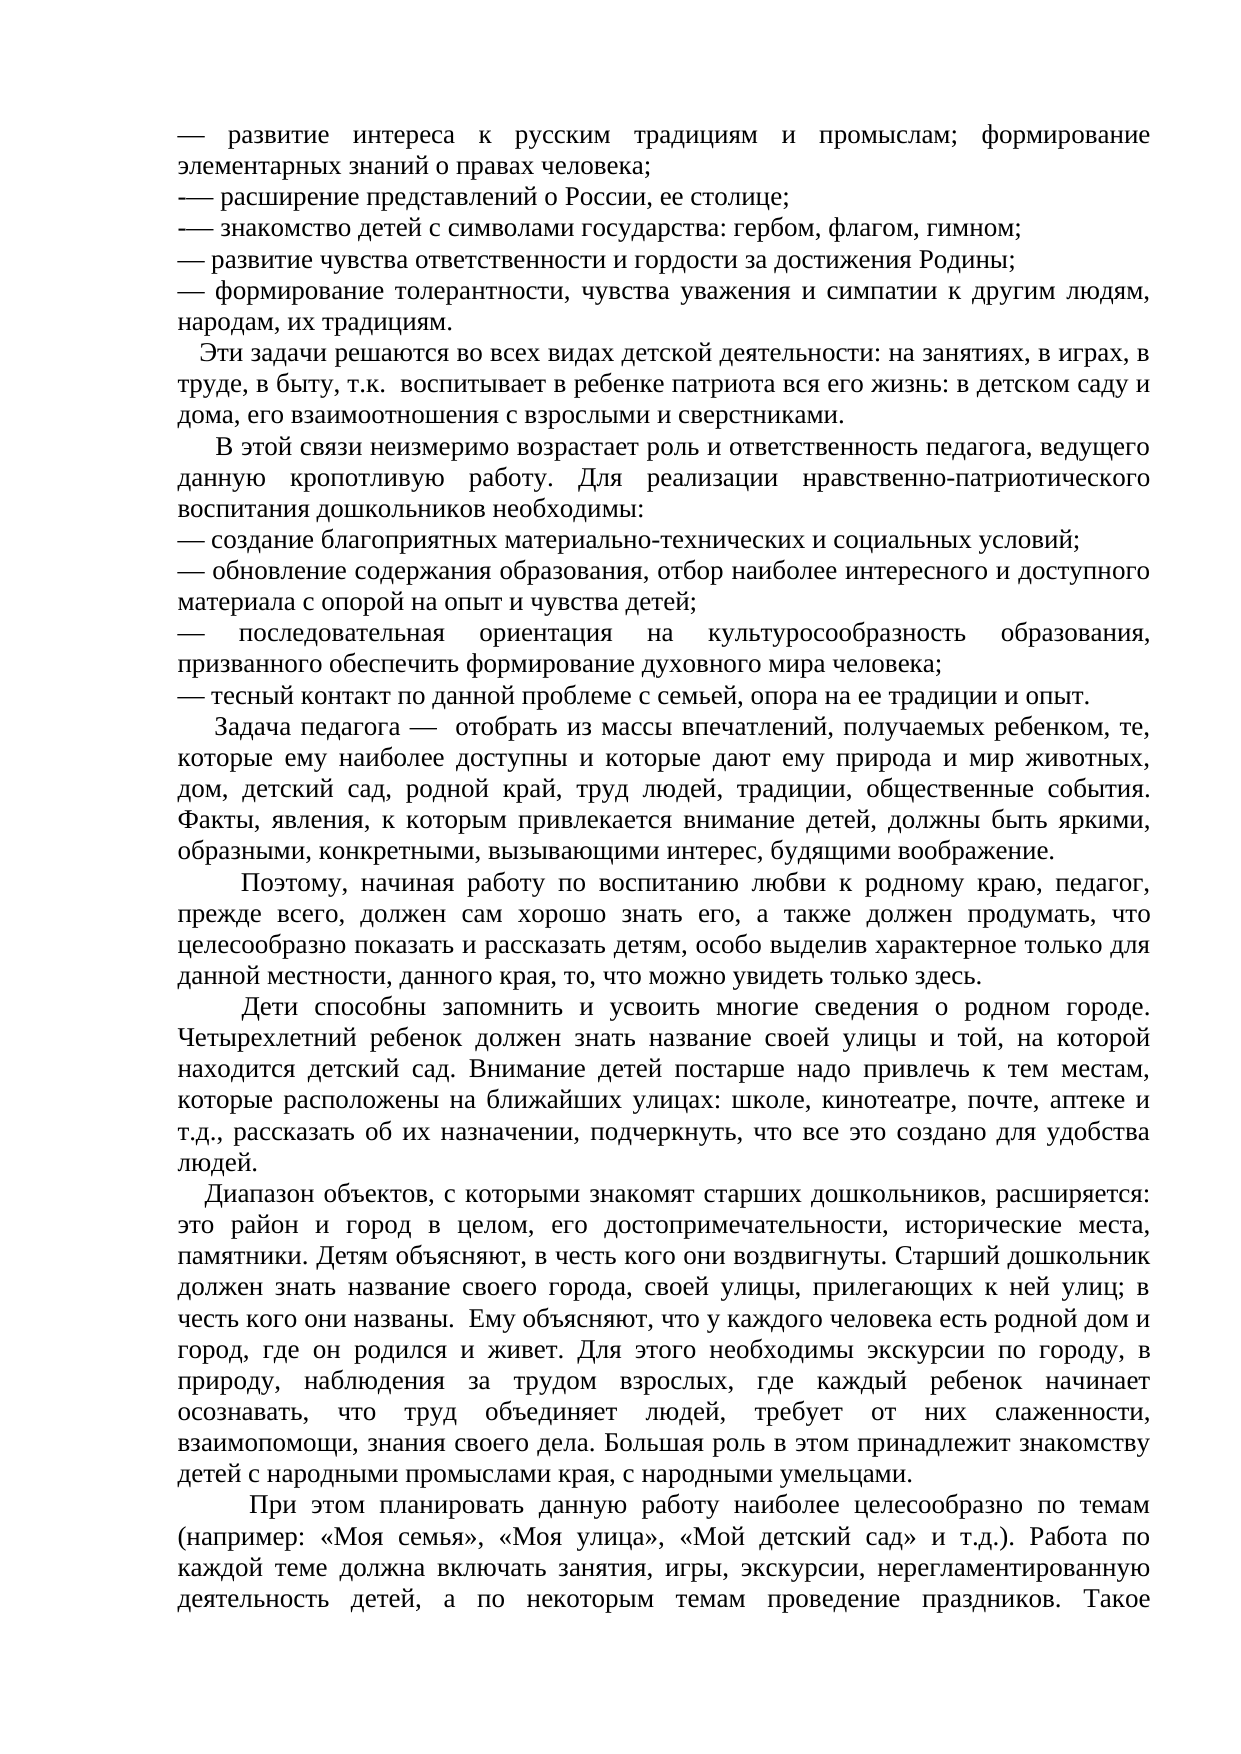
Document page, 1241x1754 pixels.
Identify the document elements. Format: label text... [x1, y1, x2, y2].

text Задача педагога — отобрать из массы впечатлений, получаемых ребенком, те, которые ему наиболее доступны и которые дают ему природа и мир животных, дом, детский сад, родной край, труд людей, традиции, общественные события. Факты, явления, к которым привлекается внимание детей, должны быть яркими, образными, конкретными, вызывающими интерес, будящими воображение. [177, 710, 1152, 866]
text — формирование толерантности, чувства уважения и симпатии к другим людям, народам, их традициям. [177, 274, 1152, 336]
text Дети способны запомнить и усвоить многие сведения о родном городе. Четырехлетний ребенок должен знать название своей улицы и той, на которой находится детский сад. Внимание детей постарше надо привлечь к тем местам, которые расположены на ближайших улицах: школе, кинотеатре, почте, аптеке и т.д., рассказать об их назначении, подчеркнуть, что все это создано для удобства людей. [177, 990, 1152, 1177]
text — последовательная ориентация на культуросообразность образования, призванного обеспечить формирование духовного мира человека; [177, 616, 1152, 679]
text Диапазон объектов, с которыми знакомят старших дошкольников, расширяется: это район и город в целом, его достопримечательности, исторические места, памятники. Детям объясняют, в честь кого они воздвигнуты. Старший дошкольник должен знать название своего города, своей улицы, прилегающих к ней улиц; в честь кого они названы. Ему объясняют, что у каждого человека есть родной дом и город, где он родился и живет. Для этого необходимы экскурсии по городу, в природу, наблюдения за трудом взрослых, где каждый ребенок начинает осознавать, что труд объединяет людей, требует от них слаженности, взаимопомощи, знания своего дела. Большая роль в этом принадлежит знакомству детей с народными промыслами края, с народными умельцами. [177, 1177, 1152, 1488]
text -— знакомство детей с символами государства: гербом, флагом, гимном; [177, 212, 1152, 243]
text В этой связи неизмеримо возрастает роль и ответственность педагога, ведущего данную кропотливую работу. Для реализации нравственно-патриотического воспитания дошкольников необходимы: [177, 429, 1152, 523]
text Поэтому, начиная работу по воспитанию любви к родному краю, педагог, прежде всего, должен сам хорошо знать его, а также должен продумать, что целесообразно показать и рассказать детям, особо выделив характерное только для данной местности, данного края, то, что можно увидеть только здесь. [177, 866, 1152, 990]
text — создание благоприятных материально-технических и социальных условий; [177, 523, 1152, 554]
text — развитие чувства ответственности и гордости за достижения Родины; [177, 243, 1152, 274]
text Эти задачи решаются во всех видах детской деятельности: на занятиях, в играх, в труде, в быту, т.к. воспитывает в ребенке патриота вся его жизнь: в детском саду и дома, его взаимоотношения с взрослыми и сверстниками. [177, 336, 1152, 429]
text — обновление содержания образования, отбор наиболее интересного и доступного материала с опорой на опыт и чувства детей; [177, 554, 1152, 616]
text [177, 1488, 1152, 1613]
text — развитие интереса к русским традициям и промыслам; формирование элементарных знаний о правах человека; [177, 118, 1152, 180]
text — тесный контакт по данной проблеме с семьей, опора на ее традиции и опыт. [177, 679, 1152, 710]
text -— расширение представлений о России, ее столице; [177, 180, 1152, 212]
